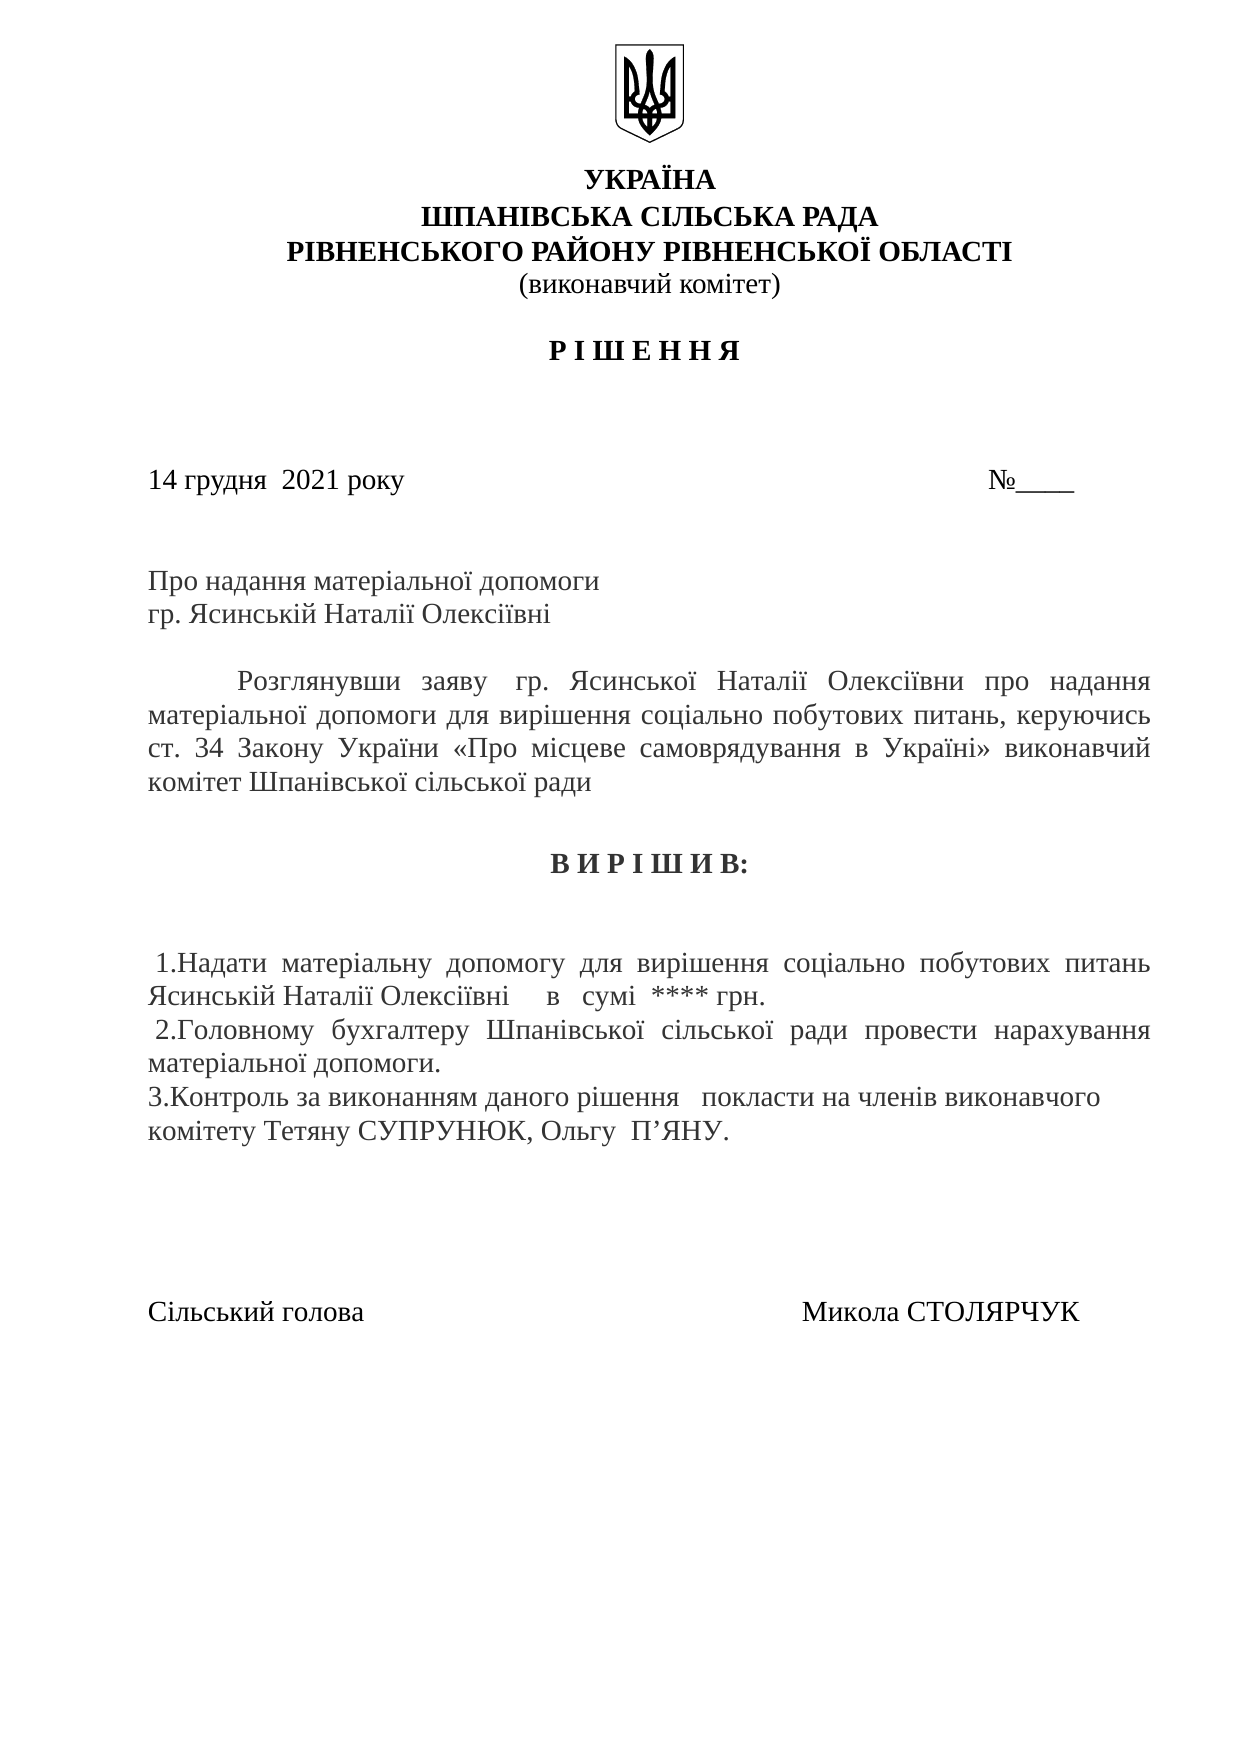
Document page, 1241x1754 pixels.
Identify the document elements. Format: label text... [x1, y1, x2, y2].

text Сільський голова Микола СТОЛЯРЧУК [148, 1294, 1152, 1327]
text 14 грудня 2021 року №____ [148, 462, 1152, 496]
text Р І Ш Е Н Н Я [148, 333, 1152, 367]
text 1.Надати матеріальну допомогу для вирішення соціально побутових питань Ясинській Наталії Олексіївні в сумі **** грн. [148, 945, 1152, 1012]
text ШПАНІВСЬКА сільська рада [148, 208, 838, 231]
text ШПАНІВСЬКА сільська рада [856, 208, 1152, 231]
text В И Р І Ш И В: [148, 847, 1152, 880]
text 2.Головному бухгалтеру Шпанівської сільської ради провести нарахування матеріальної допомоги. [148, 1012, 1152, 1079]
text Розглянувши заяву гр. Ясинської Наталії Олексіївни про надання матеріальної допомоги для вирішення соціально побутових питань, керуючись ст. 34 Закону України «Про місцеве самоврядування в Україні» виконавчий комітет Шпанівської сільської ради [148, 663, 1152, 797]
text (виконавчий комітет) [148, 266, 1152, 300]
text Україна [148, 162, 1152, 196]
text РІВНЕНСЬКОГО РАЙОНУ РІВНЕНСЬКОЇ ОБЛАСТІ [148, 243, 1152, 266]
text 3.Контроль за виконанням даного рішення покласти на членів виконавчого комітету Тетяну СУПРУНЮК, Ольгу П’ЯНУ. [148, 1079, 1152, 1146]
text Про надання матеріальної допомоги [148, 563, 1152, 596]
text гр. Ясинській Наталії Олексіївні [148, 596, 1152, 630]
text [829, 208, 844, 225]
